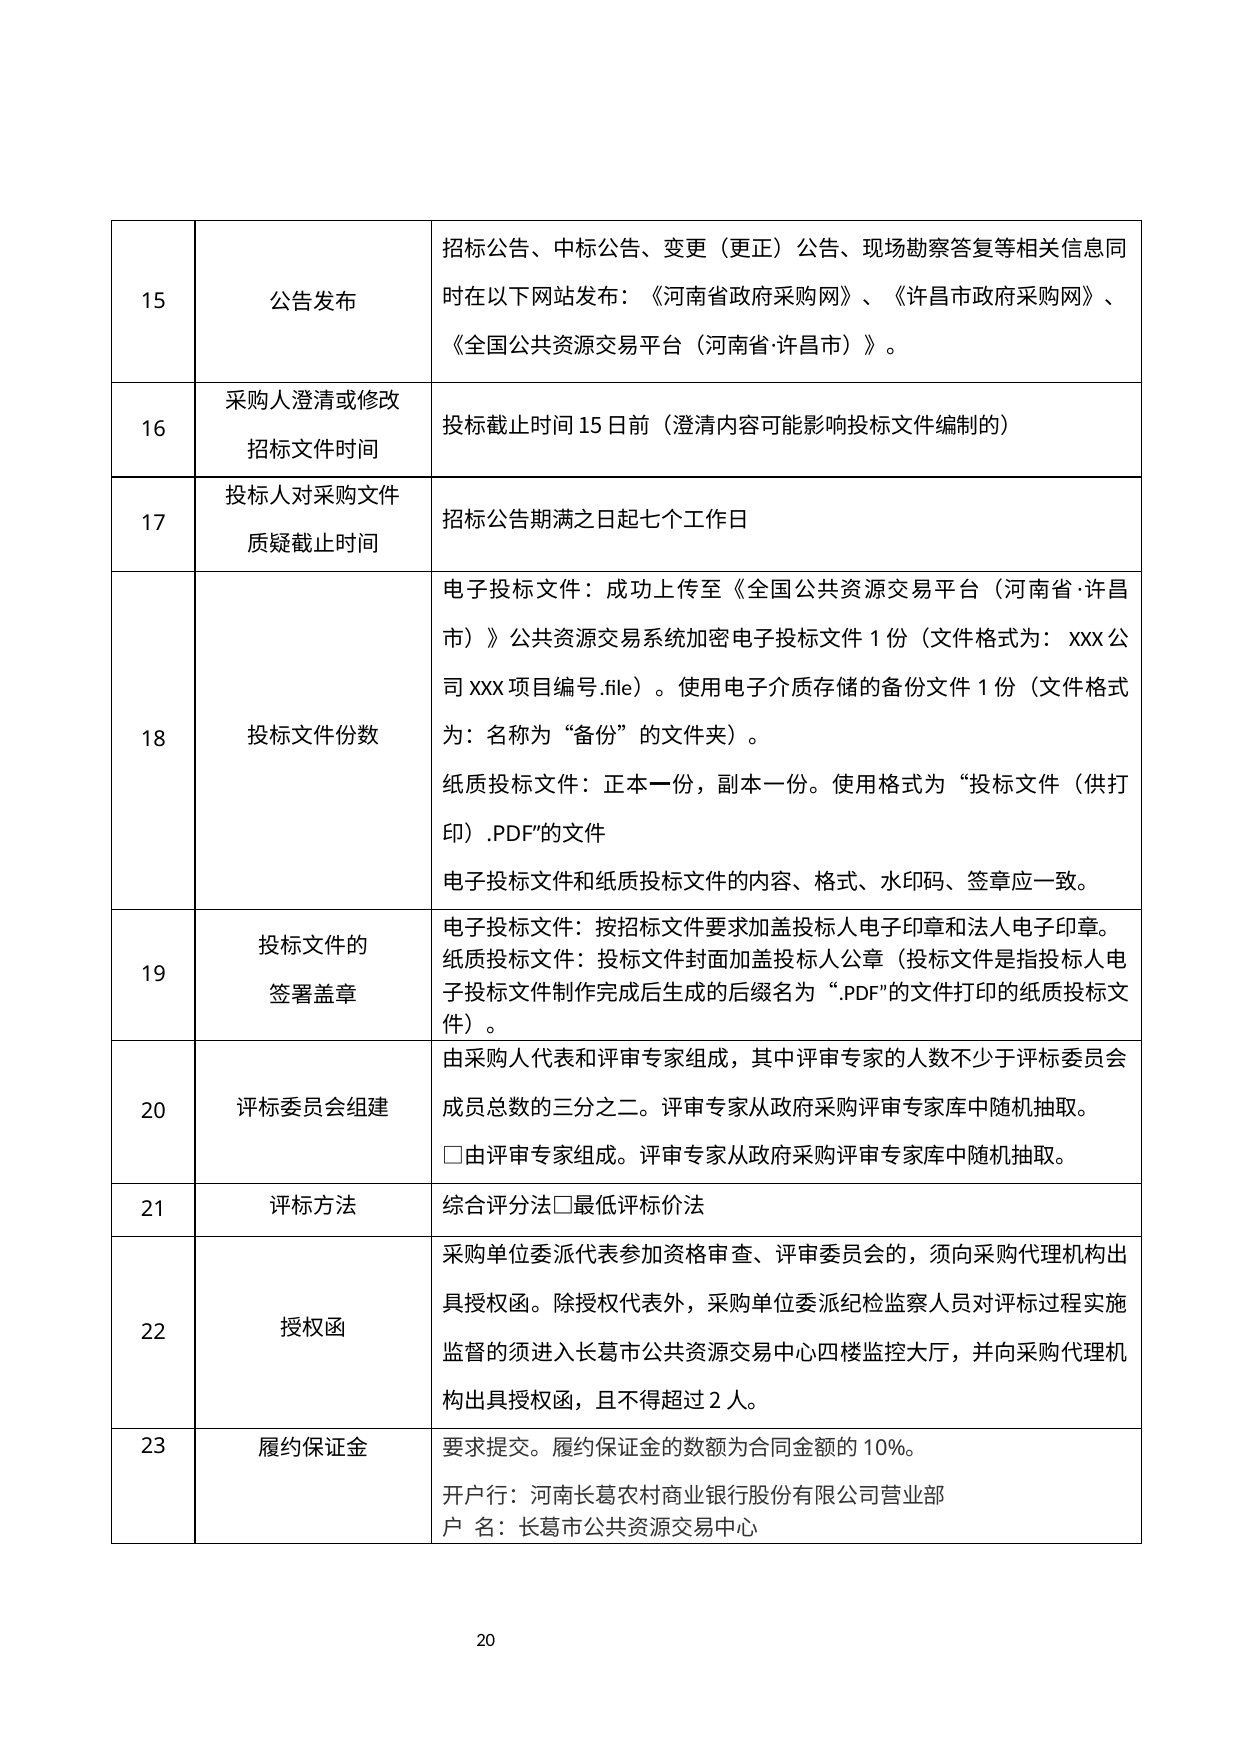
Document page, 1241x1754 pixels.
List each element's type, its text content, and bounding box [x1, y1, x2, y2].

table_cell 招标公告期满之日起七个工作日 [432, 478, 1141, 571]
table_cell 15 [112, 221, 194, 382]
table_cell 由采购人代表和评审专家组成，其中评审专家的人数不少于评标委员会成员总数的三分之二。评审专家从政府采购评审专家库中随机抽取。 □由评审专家组成。评审专家从政府采购评审专家库中随机抽取。 [432, 1041, 1141, 1183]
table_cell 投标截止时间15日前（澄清内容可能影响投标文件编制的） [432, 383, 1141, 476]
table_cell 公告发布 [196, 221, 431, 382]
table_cell 招标公告、中标公告、变更（更正）公告、现场勘察答复等相关信息同时在以下网站发布：《河南省政府采购网》、《许昌市政府采购网》、《全国公共资源交易平台（河南省·许昌市）》。 [432, 221, 1141, 382]
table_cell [432, 1429, 1141, 1542]
table_cell 19 [112, 910, 194, 1039]
table_cell 22 [112, 1237, 194, 1428]
table_cell 综合评分法□最低评标价法 [432, 1184, 1141, 1236]
table_cell 16 [112, 383, 194, 476]
table_cell 评标委员会组建 [196, 1041, 431, 1183]
table_cell 20 [112, 1041, 194, 1183]
table_cell 评标方法 [196, 1184, 431, 1236]
table_cell 21 [112, 1184, 194, 1236]
table_cell 电子投标文件：按招标文件要求加盖投标人电子印章和法人电子印章。 纸质投标文件：投标文件封面加盖投标人公章（投标文件是指投标人电子投标文件制作完成后生成的后缀名为“.PDF”的文件打印的纸质投标文件）。 [432, 910, 1141, 1039]
table_cell 采购单位委派代表参加资格审查、评审委员会的，须向采购代理机构出具授权函。除授权代表外，采购单位委派纪检监察人员对评标过程实施监督的须进入长葛市公共资源交易中心四楼监控大厅，并向采购代理机构出具授权函，且不得超过2人。 [432, 1237, 1141, 1428]
table_cell 采购人澄清或修改 招标文件时间 [196, 383, 431, 476]
table_cell 投标文件的 签署盖章 [196, 910, 431, 1039]
table_cell 投标文件份数 [196, 572, 431, 908]
table_cell 授权函 [196, 1237, 431, 1428]
table_cell 18 [112, 572, 194, 908]
table_cell 电子投标文件：成功上传至《全国公共资源交易平台（河南省·许昌市）》公共资源交易系统加密电子投标文件1份（文件格式为： XXX公司XXX项目编号.file）。使用电子介质存储的备份文件1份（文件格式为：名称为“备份”的文件夹）。 纸质投标文件：正本一份，副本一份。使用格式为“投标文件（供打印）.PDF”的文件 电子投标文件和纸质投标文件的内容、格式、水印码、签章应一致。 [432, 572, 1141, 908]
table_cell 投标人对采购文件 质疑截止时间 [196, 478, 431, 571]
table_cell 17 [112, 478, 194, 571]
table_cell 履约保证金 [196, 1429, 431, 1542]
table_cell 23 [112, 1429, 194, 1542]
